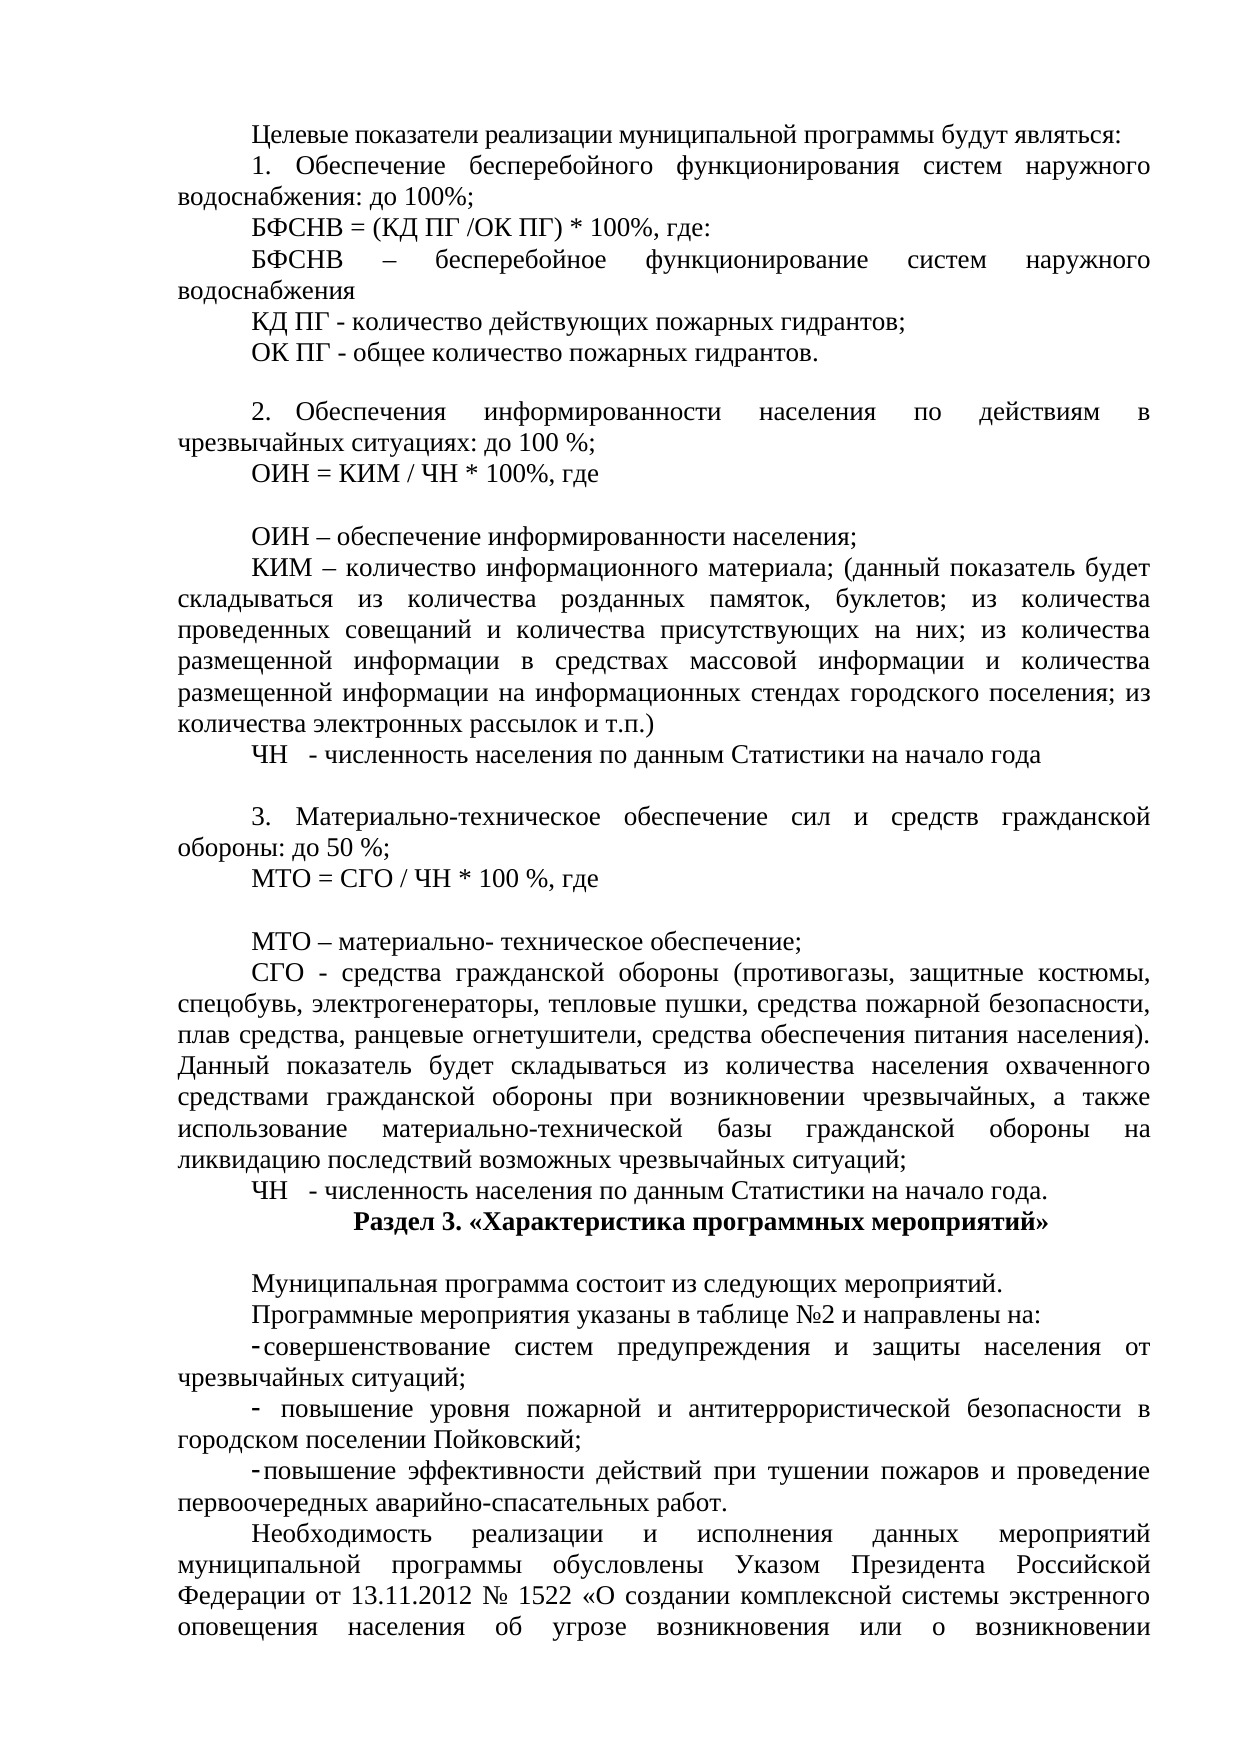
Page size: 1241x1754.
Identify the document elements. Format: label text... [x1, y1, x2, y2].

list совершенствование систем предупреждения и защиты населения от чрезвычайных ситуаций; [177, 1330, 1152, 1392]
text ЧН - численность населения по данным Статистики на начало года [177, 738, 1152, 769]
list Материально-техническое обеспечение сил и средств гражданской обороны: до 50 %; [177, 800, 1152, 862]
text ЧН - численность населения по данным Статистики на начало года. [177, 1174, 1152, 1205]
text МТО – материально- техническое обеспечение; [177, 925, 1152, 956]
text КИМ – количество информационного материала; (данный показатель будет складываться из количества розданных памяток, буклетов; из количества проведенных совещаний и количества присутствующих на них; из количества размещенной информации в средствах массовой информации и количества размещенной информации на информационных стендах городского поселения; из количества электронных рассылок и т.п.) [177, 551, 1152, 738]
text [177, 1517, 1152, 1641]
text БФСНВ = (КД ПГ /ОК ПГ) * 100%, где: [177, 212, 1152, 243]
list Обеспечения информированности населения по действиям в чрезвычайных ситуациях: до 100 %; [177, 395, 1152, 458]
text БФСНВ – бесперебойное функционирование систем наружного водоснабжения [177, 243, 1152, 305]
text СГО - средства гражданской обороны (противогазы, защитные костюмы, спецобувь, электрогенераторы, тепловые пушки, средства пожарной безопасности, плав средства, ранцевые огнетушители, средства обеспечения питания населения). Данный показатель будет складываться из количества населения охваченного средствами гражданской обороны при возникновении чрезвычайных, а также использование материально-технической базы гражданской обороны на ликвидацию последствий возможных чрезвычайных ситуаций; [177, 956, 1152, 1174]
text Раздел 3. «Характеристика программных мероприятий» [177, 1205, 1152, 1236]
text МТО = СГО / ЧН * 100 %, где [177, 862, 1152, 894]
text КД ПГ - количество действующих пожарных гидрантов; [177, 305, 1152, 336]
text Программные мероприятия указаны в таблице №2 и направлены на: [177, 1298, 1152, 1330]
text ОИН = КИМ / ЧН * 100%, где [177, 458, 1152, 489]
text ОК ПГ - общее количество пожарных гидрантов. [177, 336, 1152, 367]
list Обеспечение бесперебойного функционирования систем наружного водоснабжения: до 100%; [177, 149, 1152, 212]
list повышение эффективности действий при тушении пожаров и проведение первоочередных аварийно-спасательных работ. [177, 1454, 1152, 1517]
text ОИН – обеспечение информированности населения; [177, 520, 1152, 551]
text Муниципальная программа состоит из следующих мероприятий. [177, 1267, 1152, 1298]
list повышение уровня пожарной и антитеррористической безопасности в городском поселении Пойковский; [177, 1392, 1152, 1454]
text Целевые показатели реализации муниципальной программы будут являться: [177, 118, 1152, 149]
